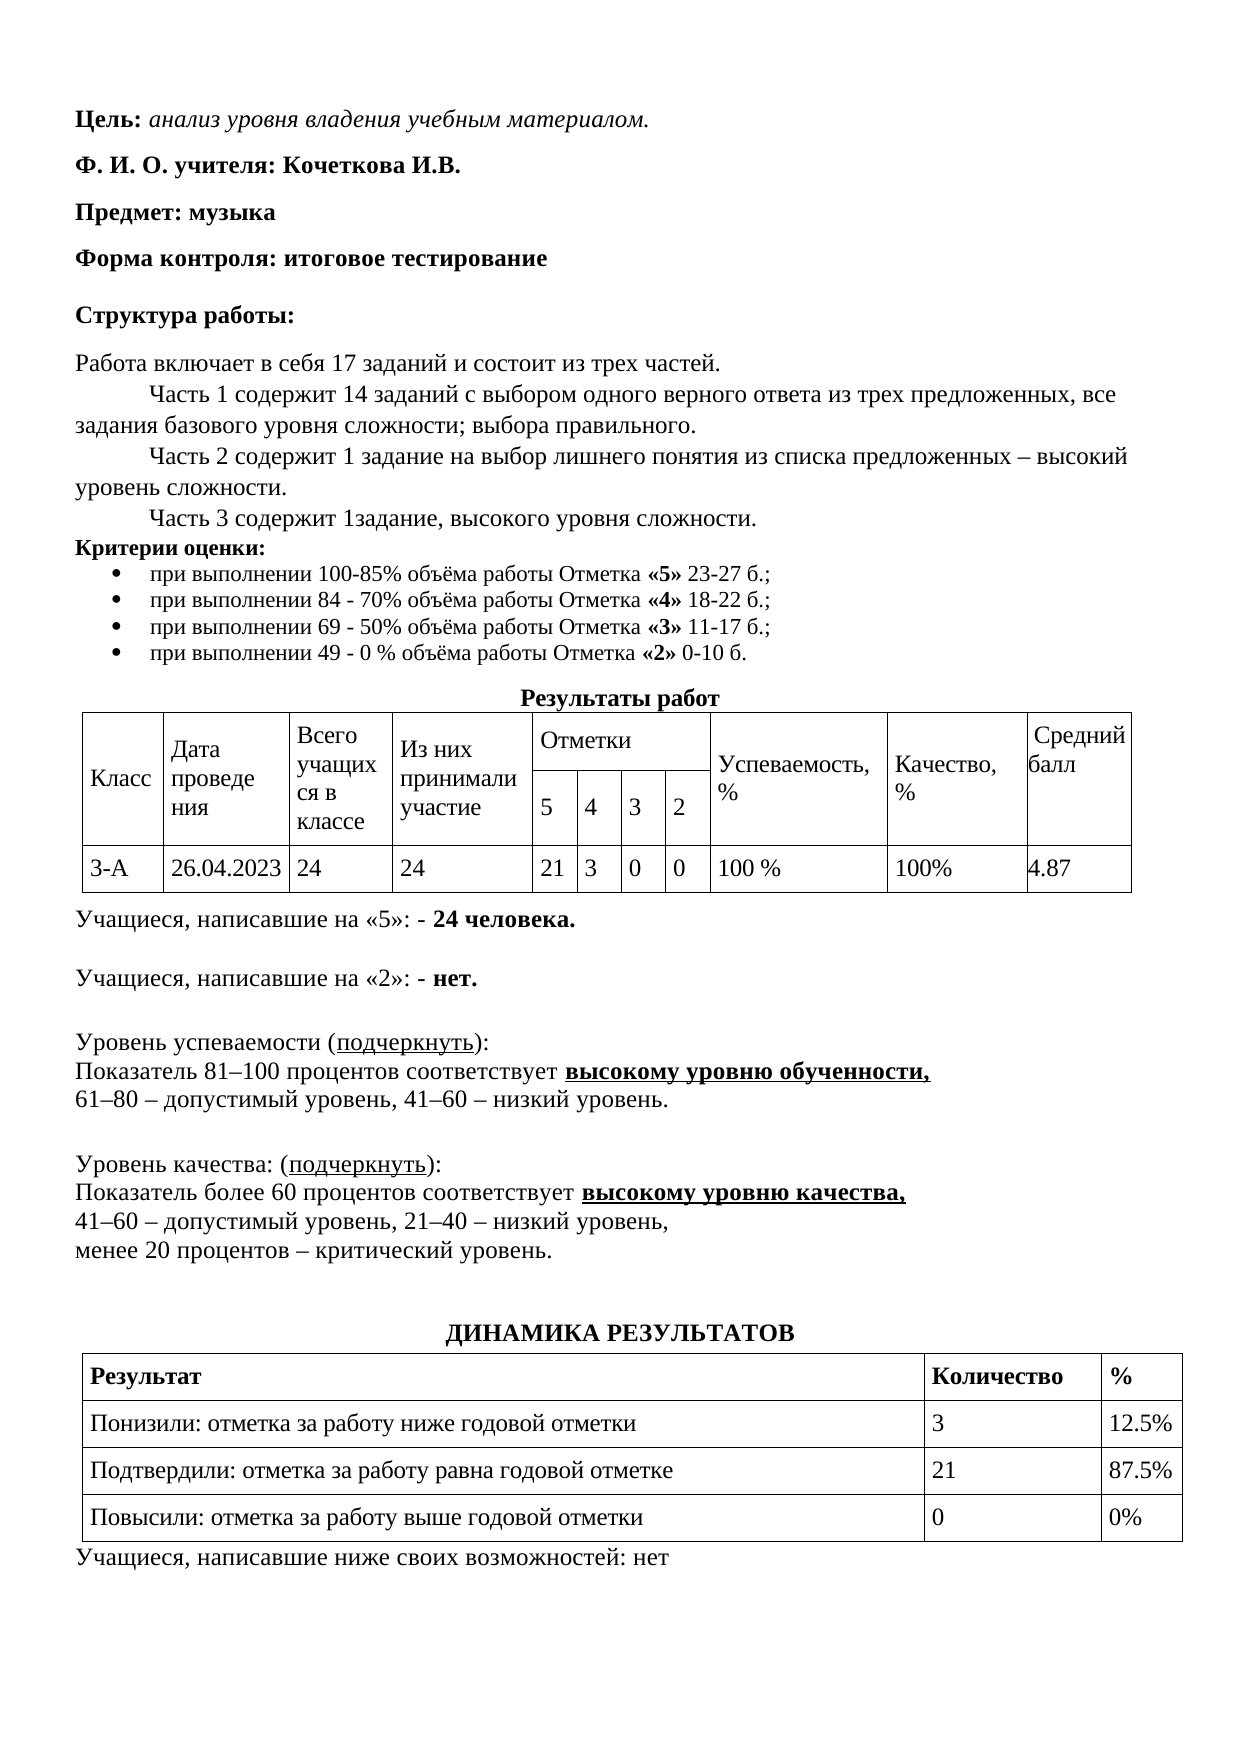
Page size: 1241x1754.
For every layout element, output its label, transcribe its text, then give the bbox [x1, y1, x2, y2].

text Динамика результатов [75, 1316, 1165, 1347]
table_cell 3 [622, 771, 665, 845]
text 41–60 – допустимый уровень, 21–40 – низкий уровень, [75, 1206, 1165, 1235]
text Результаты работ [75, 683, 1165, 712]
text Работа включает в себя 17 заданий и состоит из трех частей. [75, 348, 1165, 376]
table_cell Подтвердили: отметка за работу равна годовой отметке [83, 1448, 924, 1494]
text Часть 2 содержит 1 задание на выбор лишнего понятия из списка предложенных – высокий уровень сложности. [75, 441, 1165, 501]
table_cell 3-А [83, 846, 163, 892]
table_header Отметки [533, 713, 710, 770]
table_cell Повысили: отметка за работу выше годовой отметки [83, 1495, 924, 1541]
table_header Результат [83, 1354, 924, 1400]
table_cell 24 [393, 846, 532, 892]
table_header Из них принимали участие [393, 713, 532, 845]
text Предмет: музыка [75, 197, 1165, 225]
table_cell Понизили: отметка за работу ниже годовой отметки [83, 1401, 924, 1447]
table_cell 21 [925, 1448, 1101, 1494]
table_cell 2 [666, 771, 710, 845]
text Показатель более 60 процентов соответствует высокому уровню качества, [75, 1177, 1165, 1206]
table_cell 4.87 [1028, 846, 1131, 892]
table_cell 0 [622, 846, 665, 892]
table_cell 21 [533, 846, 577, 892]
text менее 20 процентов – критический уровень. [75, 1235, 1165, 1264]
table_header Количество [925, 1354, 1101, 1400]
list при выполнении 69 - 50% объёма работы Отметка «3» 11-17 б.; [112, 613, 1165, 639]
table_header Дата проведе ния [164, 713, 289, 845]
table_header Средний балл [1028, 713, 1131, 845]
text Уровень качества: (подчеркнуть): [75, 1149, 1165, 1177]
text Критерии оценки: [75, 534, 1165, 560]
text Часть 3 содержит 1задание, высокого уровня сложности. [75, 503, 1165, 532]
list при выполнении 49 - 0 % объёма работы Отметка «2» 0-10 б. [112, 639, 1165, 666]
table_header Класс [83, 713, 163, 845]
table_cell 0% [1102, 1495, 1182, 1541]
table_cell 0 [925, 1495, 1101, 1541]
table_cell 0 [666, 846, 710, 892]
list при выполнении 100-85% объёма работы Отметка «5» 23-27 б.; [112, 560, 1165, 587]
table_cell 26.04.2023 [164, 846, 289, 892]
text Уровень успеваемости (подчеркнуть): [75, 1027, 1165, 1056]
table_cell 24 [290, 846, 392, 892]
list при выполнении 84 - 70% объёма работы Отметка «4» 18-22 б.; [112, 587, 1165, 613]
text Учащиеся, написавшие на «2»: - нет. [75, 963, 1165, 992]
table_cell 4 [578, 771, 621, 845]
table_cell 87.5% [1102, 1448, 1182, 1494]
text Учащиеся, написавшие ниже своих возможностей: нет [75, 1542, 1165, 1570]
table_cell 3 [925, 1401, 1101, 1447]
table_header Качество, % [888, 713, 1027, 845]
table_cell 3 [578, 846, 621, 892]
text Показатель 81–100 процентов соответствует высокому уровню обученности, [75, 1056, 1165, 1084]
text Часть 1 содержит 14 заданий с выбором одного верного ответа из трех предложенных, все задания базового уровня сложности; выбора правильного. [75, 379, 1165, 438]
text Учащиеся, написавшие на «5»: - 24 человека. [75, 904, 1165, 933]
table_cell 100% [888, 846, 1027, 892]
table_header Успеваемость, % [711, 713, 887, 845]
text Форма контроля: итоговое тестирование [75, 243, 1165, 272]
text Цель: анализ уровня владения учебным материалом. [75, 104, 1165, 132]
table_cell 12.5% [1102, 1401, 1182, 1447]
text Структура работы: [197, 300, 1165, 329]
table_cell 5 [533, 771, 577, 845]
text 61–80 – допустимый уровень, 41–60 – низкий уровень. [75, 1084, 1165, 1113]
text Ф. И. О. учителя: Кочеткова И.В. [75, 150, 1165, 179]
table_header Всего учащихся в классе [290, 713, 392, 845]
table_header % [1102, 1354, 1182, 1400]
table_cell 100 % [711, 846, 887, 892]
